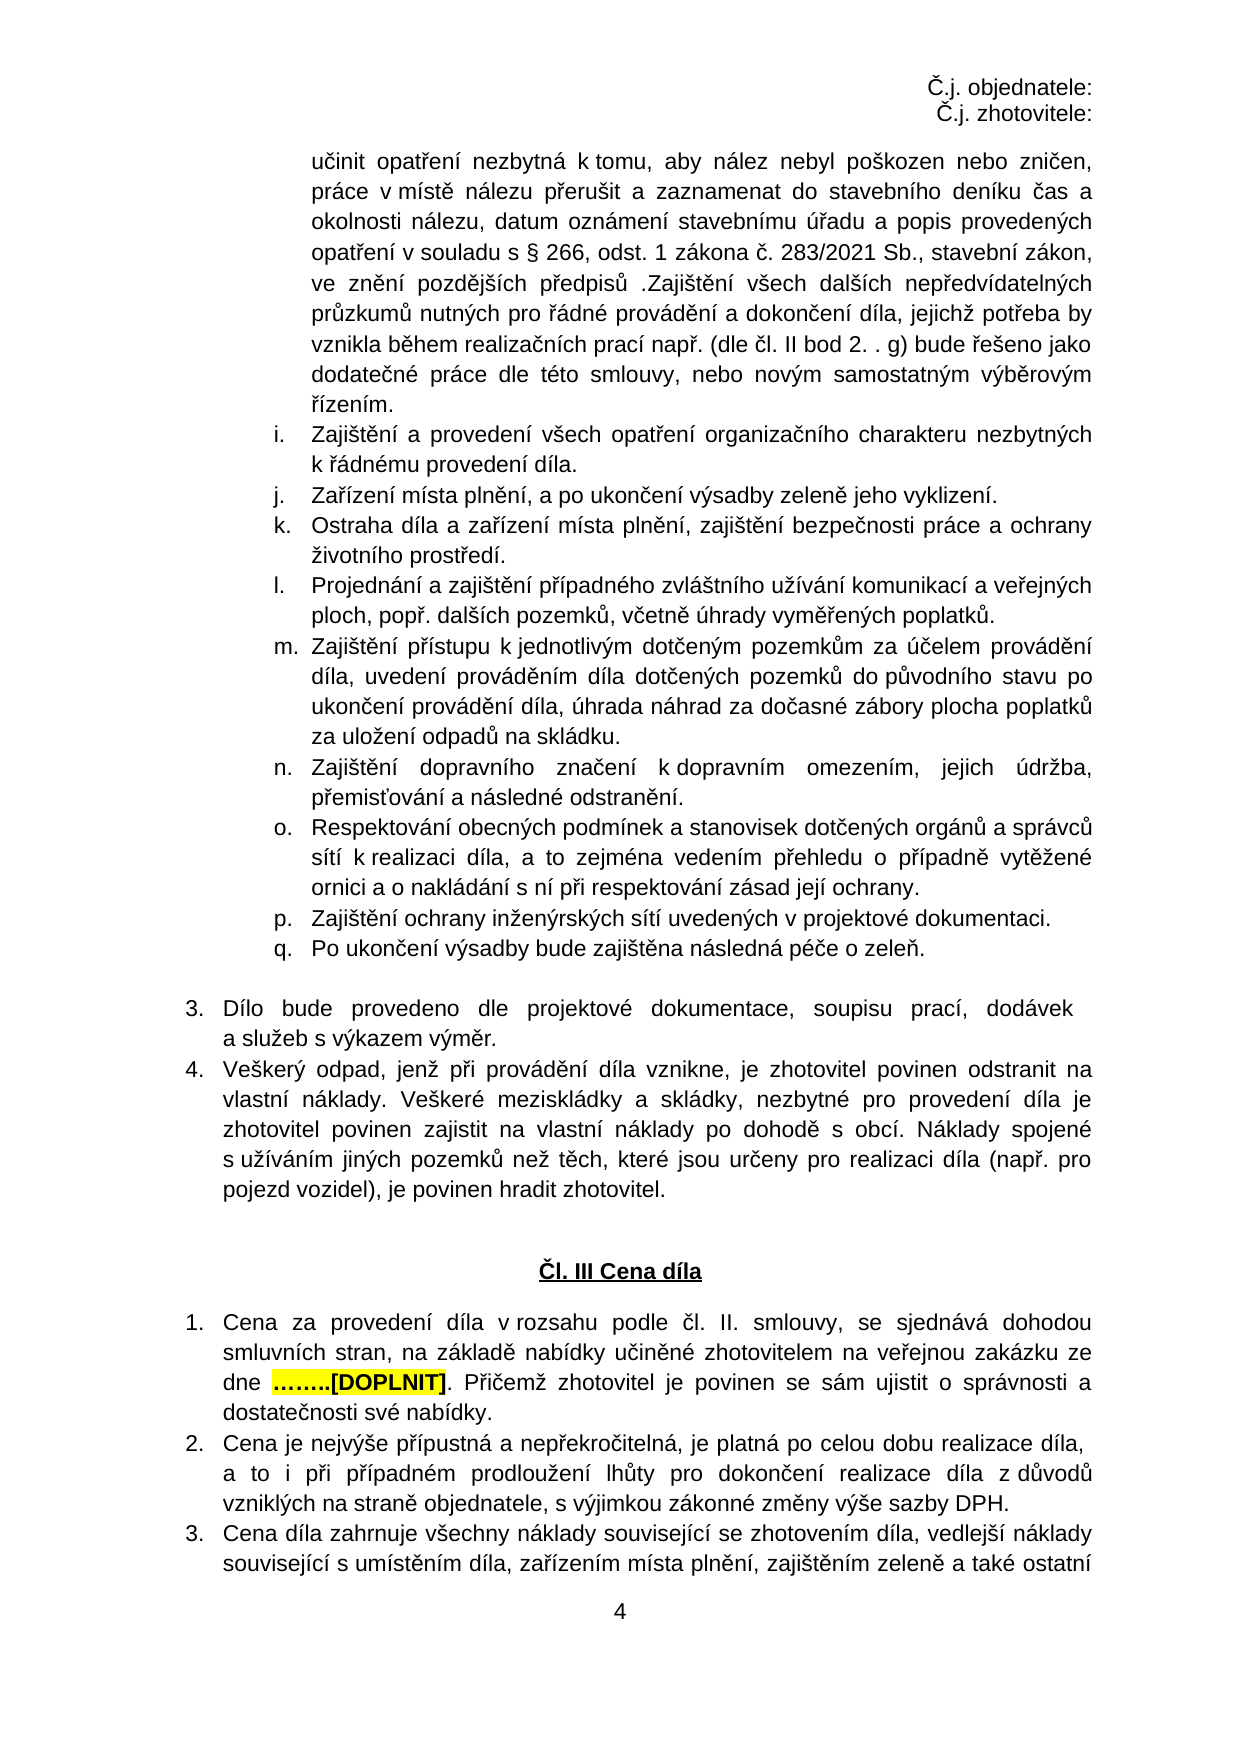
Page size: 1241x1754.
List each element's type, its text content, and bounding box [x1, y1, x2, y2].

list Veškerý odpad, jenž při provádění díla vznikne, je zhotovitel povinen odstranit na vlastní náklady. Veškeré meziskládky a skládky, nezbytné pro provedení díla je zhotovitel povinen zajistit na vlastní náklady po dohodě s obcí. Náklady spojené s užíváním jiných pozemků než těch, které jsou určeny pro realizaci díla (např. pro pojezd vozidel), je povinen hradit zhotovitel. [185, 1056, 1093, 1203]
list Zajištění ochrany inženýrských sítí uvedených v projektové dokumentaci. [274, 904, 1093, 931]
list Projednání a zajištění případného zvláštního užívání komunikací a veřejných ploch, popř. dalších pozemků, včetně úhrady vyměřených poplatků. [274, 572, 1093, 629]
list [185, 1520, 1093, 1577]
text Čl. III Cena díla [148, 1258, 1093, 1284]
list Zajištění dopravního značení k dopravním omezením, jejich údržba, přemisťování a následné odstranění. [274, 753, 1093, 810]
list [274, 148, 1093, 417]
list Cena je nejvýše přípustná a nepřekročitelná, je platná po celou dobu realizace díla, a to i při případném prodloužení lhůty pro dokončení realizace díla z důvodů vzniklých na straně objednatele, s výjimkou zákonné změny výše sazby DPH. [185, 1429, 1093, 1516]
list Zařízení místa plnění, a po ukončení výsadby zeleně jeho vyklizení. [274, 482, 1093, 508]
list Zajištění a provedení všech opatření organizačního charakteru nezbytných k řádnému provedení díla. [274, 421, 1093, 478]
list Po ukončení výsadby bude zajištěna následná péče o zeleň. [274, 935, 1093, 961]
list Dílo bude provedeno dle projektové dokumentace, soupisu prací, dodávek a služeb s výkazem výměr. [185, 995, 1093, 1052]
list Cena za provedení díla v rozsahu podle čl. II. smlouvy, se sjednává dohodou smluvních stran, na základě nabídky učiněné zhotovitelem na veřejnou zakázku ze dne ……..[DOPLNIT]. Přičemž zhotovitel je povinen se sám ujistit o správnosti a dostatečnosti své nabídky. [185, 1309, 1093, 1426]
list Zajištění přístupu k jednotlivým dotčeným pozemkům za účelem provádění díla, uvedení prováděním díla dotčených pozemků do původního stavu po ukončení provádění díla, úhrada náhrad za dočasné zábory plocha poplatků za uložení odpadů na skládku. [274, 633, 1093, 749]
list Respektování obecných podmínek a stanovisek dotčených orgánů a správců sítí k realizaci díla, a to zejména vedením přehledu o případně vytěžené ornici a o nakládání s ní při respektování zásad její ochrany. [274, 814, 1093, 901]
list Ostraha díla a zařízení místa plnění, zajištění bezpečnosti práce a ochrany životního prostředí. [274, 512, 1093, 568]
